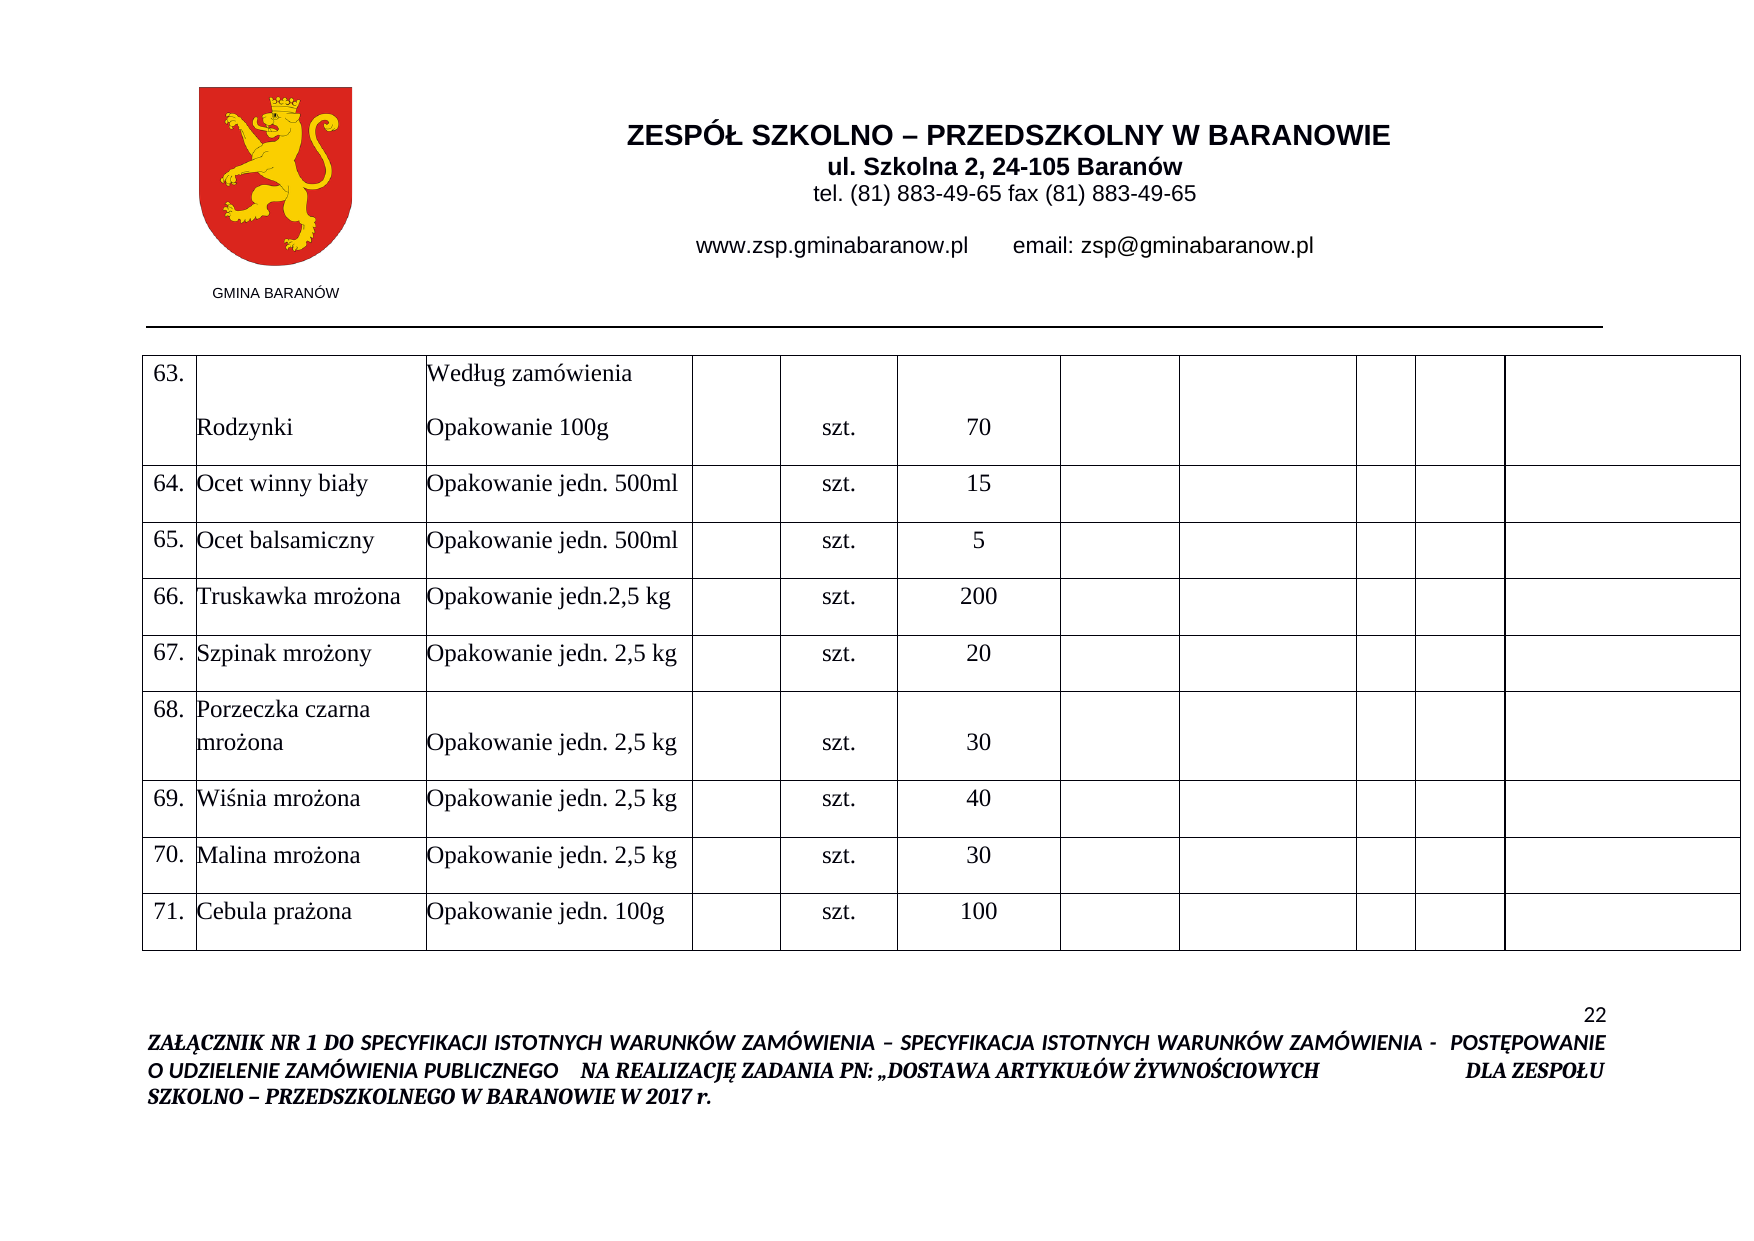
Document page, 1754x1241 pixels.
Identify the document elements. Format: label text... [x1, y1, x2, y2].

table_cell [1506, 636, 1740, 691]
table_cell [1061, 636, 1179, 691]
table_cell szt. [781, 838, 897, 893]
table_cell [1357, 838, 1415, 893]
table_cell [1061, 523, 1179, 578]
table_cell [693, 466, 780, 522]
table_cell 65. [143, 523, 196, 578]
table_cell szt. [781, 356, 897, 465]
table_cell 30 [898, 838, 1060, 893]
table_cell szt. [781, 636, 897, 691]
table_cell 30 [898, 692, 1060, 780]
table_cell [1506, 523, 1740, 578]
table_cell 20 [898, 636, 1060, 691]
table_cell [1357, 356, 1415, 465]
table_cell [1506, 838, 1740, 893]
table_cell [1506, 894, 1740, 949]
table_cell [693, 636, 780, 691]
table_cell [1061, 466, 1179, 522]
table_cell [1180, 636, 1356, 691]
table_cell 100 [898, 894, 1060, 949]
table_cell 71. [143, 894, 196, 949]
table_cell Malina mrożona [197, 838, 426, 893]
table_cell [1416, 356, 1504, 465]
table_cell 64. [143, 466, 196, 522]
table_cell 40 [898, 781, 1060, 837]
table_cell [1357, 894, 1415, 949]
table_cell Opakowanie jedn. 2,5 kg [427, 636, 692, 691]
table_cell 70. [143, 838, 196, 893]
table_cell [1061, 692, 1179, 780]
table_cell [1180, 523, 1356, 578]
table_cell 5 [898, 523, 1060, 578]
table_cell [1506, 356, 1740, 465]
table_cell [693, 579, 780, 635]
table_cell [1061, 894, 1179, 949]
table_cell 69. [143, 781, 196, 837]
table_cell [1357, 781, 1415, 837]
table_cell Opakowanie jedn. 2,5 kg [427, 692, 692, 780]
picture [198, 87, 353, 266]
table_cell [1416, 692, 1504, 780]
table_cell [1180, 692, 1356, 780]
table_cell Opakowanie jedn. 500ml [427, 466, 692, 522]
table_cell [1180, 356, 1356, 465]
table_cell szt. [781, 894, 897, 949]
table_cell [1506, 781, 1740, 837]
table_cell [1357, 636, 1415, 691]
table_cell 66. [143, 579, 196, 635]
table_cell [1416, 579, 1504, 635]
table_cell szt. [781, 523, 897, 578]
table_cell [1357, 579, 1415, 635]
table_cell Wiśnia mrożona [197, 781, 426, 837]
table_cell Opakowanie jedn. 2,5 kg [427, 838, 692, 893]
table_cell szt. [781, 781, 897, 837]
table_cell [1061, 579, 1179, 635]
table_cell Rodzynki [197, 356, 426, 465]
table_cell [1416, 466, 1504, 522]
table_cell Porzeczka czarna mrożona [197, 692, 426, 780]
table_cell Opakowanie jedn. 2,5 kg [427, 781, 692, 837]
table_cell [1416, 636, 1504, 691]
table_cell [1061, 781, 1179, 837]
table_cell [1061, 356, 1179, 465]
table_cell [1416, 894, 1504, 949]
table_cell [1180, 579, 1356, 635]
table_cell [1506, 692, 1740, 780]
table_cell szt. [781, 579, 897, 635]
table_cell [1416, 523, 1504, 578]
table_cell [1416, 781, 1504, 837]
table_cell 15 [898, 466, 1060, 522]
table_cell [693, 894, 780, 949]
table_cell 200 [898, 579, 1060, 635]
table_cell Truskawka mrożona [197, 579, 426, 635]
table_cell Szpinak mrożony [197, 636, 426, 691]
table_cell Cebula prażona [197, 894, 426, 949]
table_cell [1357, 523, 1415, 578]
table_cell 68. [143, 692, 196, 780]
table_cell [693, 356, 780, 465]
table_cell [693, 838, 780, 893]
table_cell [1416, 838, 1504, 893]
table_cell [1357, 466, 1415, 522]
table_cell Opakowanie jedn. 100g [427, 894, 692, 949]
table_cell 63. [143, 356, 196, 465]
table_cell szt. [781, 466, 897, 522]
table_cell [1357, 692, 1415, 780]
table_cell 67. [143, 636, 196, 691]
table_cell Według zamówienia Opakowanie 100g [427, 356, 692, 465]
table_cell szt. [781, 692, 897, 780]
table_cell [1180, 894, 1356, 949]
table_cell [693, 692, 780, 780]
table_cell 70 [898, 356, 1060, 465]
table_cell [1180, 781, 1356, 837]
table_cell [1180, 838, 1356, 893]
table_cell [693, 523, 780, 578]
table_cell [1180, 466, 1356, 522]
table_cell Ocet balsamiczny [197, 523, 426, 578]
table_cell [1506, 466, 1740, 522]
table_cell Ocet winny biały [197, 466, 426, 522]
table_cell [693, 781, 780, 837]
table_cell [1061, 838, 1179, 893]
table_cell Opakowanie jedn. 500ml [427, 523, 692, 578]
table_cell [1506, 579, 1740, 635]
table_cell Opakowanie jedn.2,5 kg [427, 579, 692, 635]
